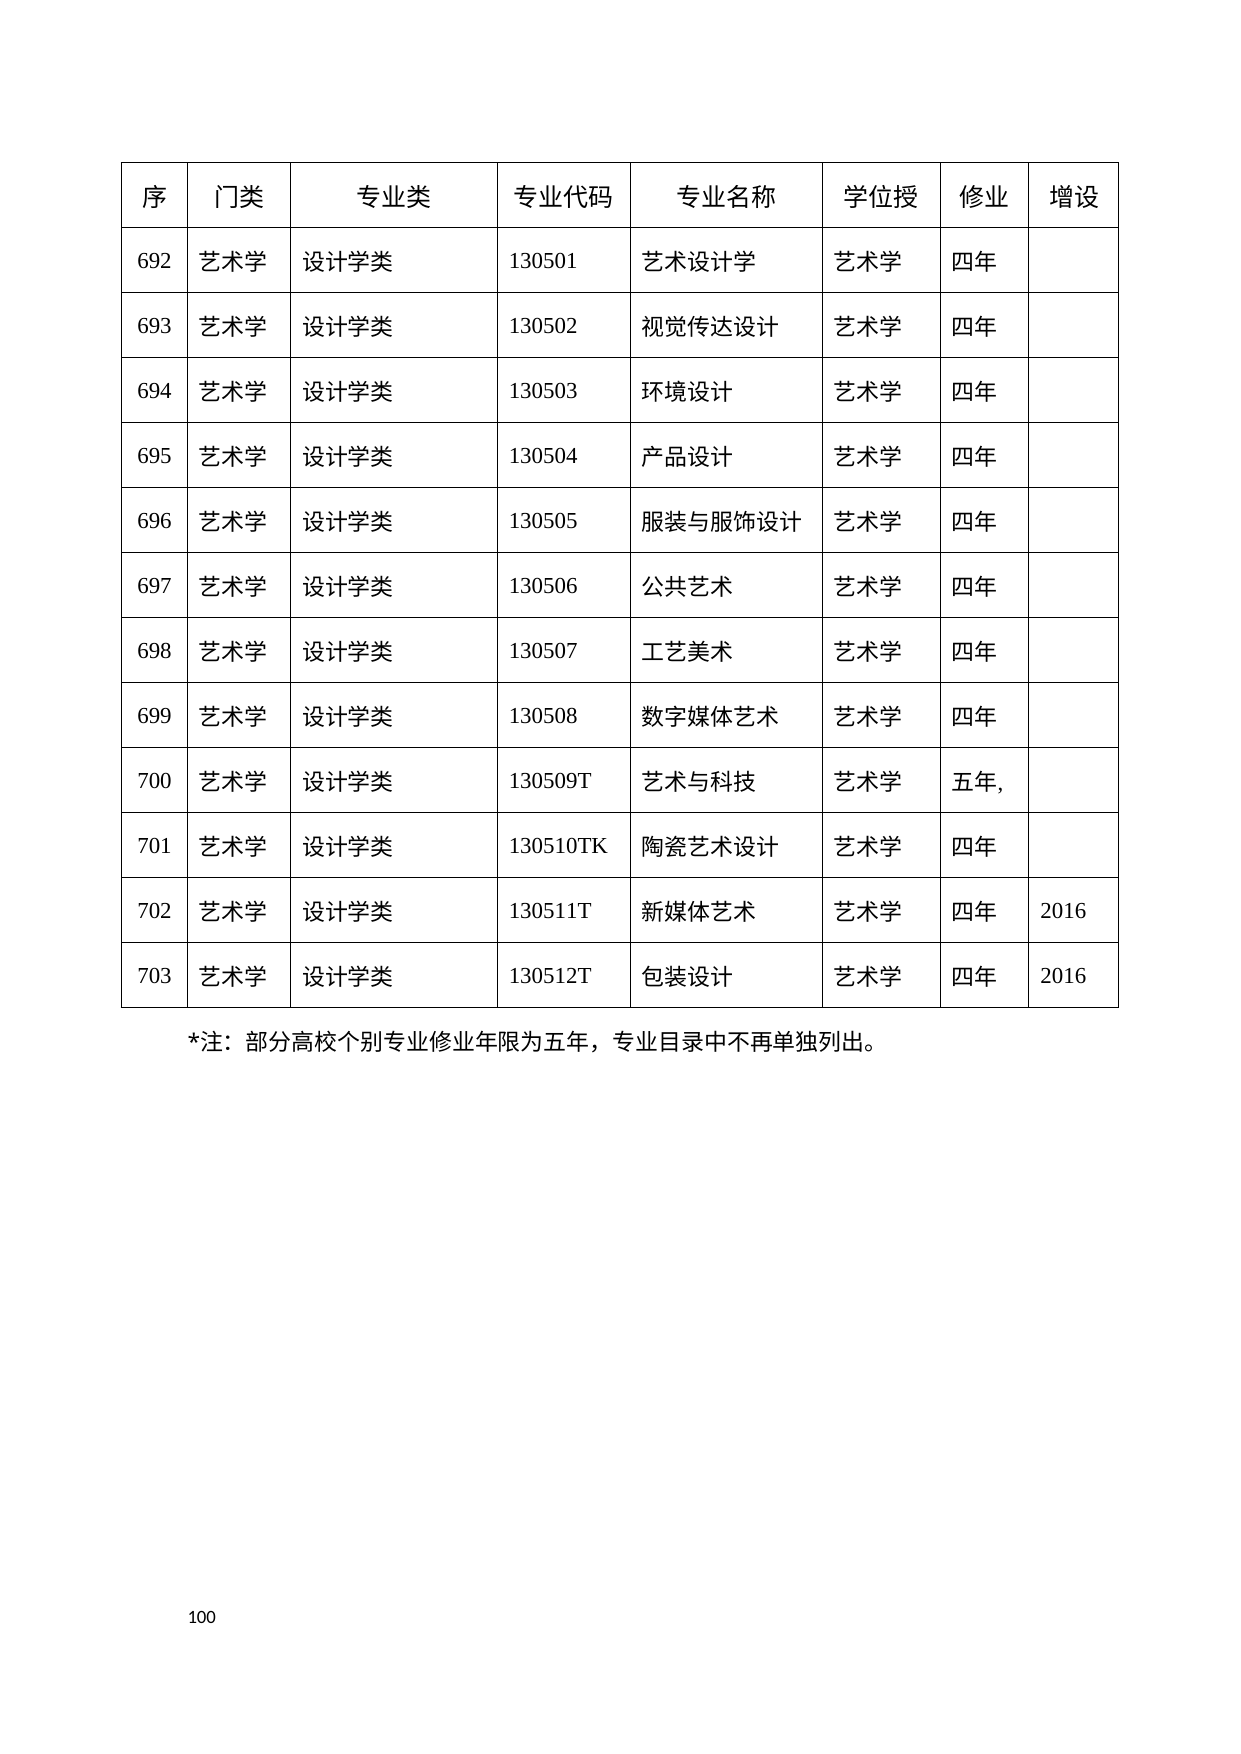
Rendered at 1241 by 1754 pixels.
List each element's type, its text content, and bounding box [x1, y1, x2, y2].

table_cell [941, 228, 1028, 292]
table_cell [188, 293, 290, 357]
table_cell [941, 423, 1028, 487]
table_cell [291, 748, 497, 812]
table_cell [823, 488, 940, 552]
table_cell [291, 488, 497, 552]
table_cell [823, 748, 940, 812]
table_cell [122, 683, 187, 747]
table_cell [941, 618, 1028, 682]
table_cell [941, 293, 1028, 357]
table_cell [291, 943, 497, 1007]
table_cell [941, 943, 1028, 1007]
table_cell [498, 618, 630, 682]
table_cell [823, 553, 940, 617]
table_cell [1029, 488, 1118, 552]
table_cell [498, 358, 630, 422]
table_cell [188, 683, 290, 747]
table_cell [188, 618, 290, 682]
table_header 修业年限 [941, 163, 1028, 227]
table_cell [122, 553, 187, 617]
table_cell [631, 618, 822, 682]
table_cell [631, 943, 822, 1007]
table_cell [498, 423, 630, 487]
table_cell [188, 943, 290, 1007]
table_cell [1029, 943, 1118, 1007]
table_header 学位授予门类 [823, 163, 940, 227]
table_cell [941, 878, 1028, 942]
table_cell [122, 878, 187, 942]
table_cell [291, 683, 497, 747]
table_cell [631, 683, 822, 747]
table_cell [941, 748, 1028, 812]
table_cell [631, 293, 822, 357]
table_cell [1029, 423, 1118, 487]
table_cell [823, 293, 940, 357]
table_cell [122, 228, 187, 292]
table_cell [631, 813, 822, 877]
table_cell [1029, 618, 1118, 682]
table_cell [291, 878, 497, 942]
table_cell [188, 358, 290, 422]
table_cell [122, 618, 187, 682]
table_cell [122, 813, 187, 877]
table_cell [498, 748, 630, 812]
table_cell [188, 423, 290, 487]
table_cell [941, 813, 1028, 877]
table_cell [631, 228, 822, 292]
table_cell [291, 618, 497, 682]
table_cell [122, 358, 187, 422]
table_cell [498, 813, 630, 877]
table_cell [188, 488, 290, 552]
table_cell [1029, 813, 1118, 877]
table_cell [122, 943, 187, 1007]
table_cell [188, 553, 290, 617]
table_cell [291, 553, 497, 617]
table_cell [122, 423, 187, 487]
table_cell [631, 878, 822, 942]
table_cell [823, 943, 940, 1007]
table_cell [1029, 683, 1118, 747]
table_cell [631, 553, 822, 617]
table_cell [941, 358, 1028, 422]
table_header 专业类 [291, 163, 497, 227]
table_header 门类 [188, 163, 290, 227]
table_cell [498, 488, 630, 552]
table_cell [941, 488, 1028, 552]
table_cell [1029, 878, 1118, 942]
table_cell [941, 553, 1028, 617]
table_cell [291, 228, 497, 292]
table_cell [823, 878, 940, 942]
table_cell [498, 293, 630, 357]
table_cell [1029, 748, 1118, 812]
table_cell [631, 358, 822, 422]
table_header 增设年份 [1029, 163, 1118, 227]
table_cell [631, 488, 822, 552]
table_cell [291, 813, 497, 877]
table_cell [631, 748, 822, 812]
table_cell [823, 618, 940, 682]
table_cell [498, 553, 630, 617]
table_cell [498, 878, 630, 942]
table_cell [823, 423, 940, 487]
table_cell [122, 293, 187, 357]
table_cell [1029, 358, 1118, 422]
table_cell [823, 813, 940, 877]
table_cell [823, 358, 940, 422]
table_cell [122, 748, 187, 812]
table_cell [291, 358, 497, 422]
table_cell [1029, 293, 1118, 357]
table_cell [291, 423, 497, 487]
table_header 专业名称 [631, 163, 822, 227]
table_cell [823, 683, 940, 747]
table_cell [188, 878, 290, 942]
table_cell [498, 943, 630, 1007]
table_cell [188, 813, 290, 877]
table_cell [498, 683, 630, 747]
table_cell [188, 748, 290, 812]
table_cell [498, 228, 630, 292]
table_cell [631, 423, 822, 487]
text *注：部分高校个别专业修业年限为五年，专业目录中不再单独列出。 [187, 1008, 1053, 1073]
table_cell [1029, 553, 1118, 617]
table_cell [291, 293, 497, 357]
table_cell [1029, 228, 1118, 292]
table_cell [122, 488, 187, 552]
table_header 序号 [122, 163, 187, 227]
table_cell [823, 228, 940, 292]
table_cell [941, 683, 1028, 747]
table_header 专业代码 [498, 163, 630, 227]
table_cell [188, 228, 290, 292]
